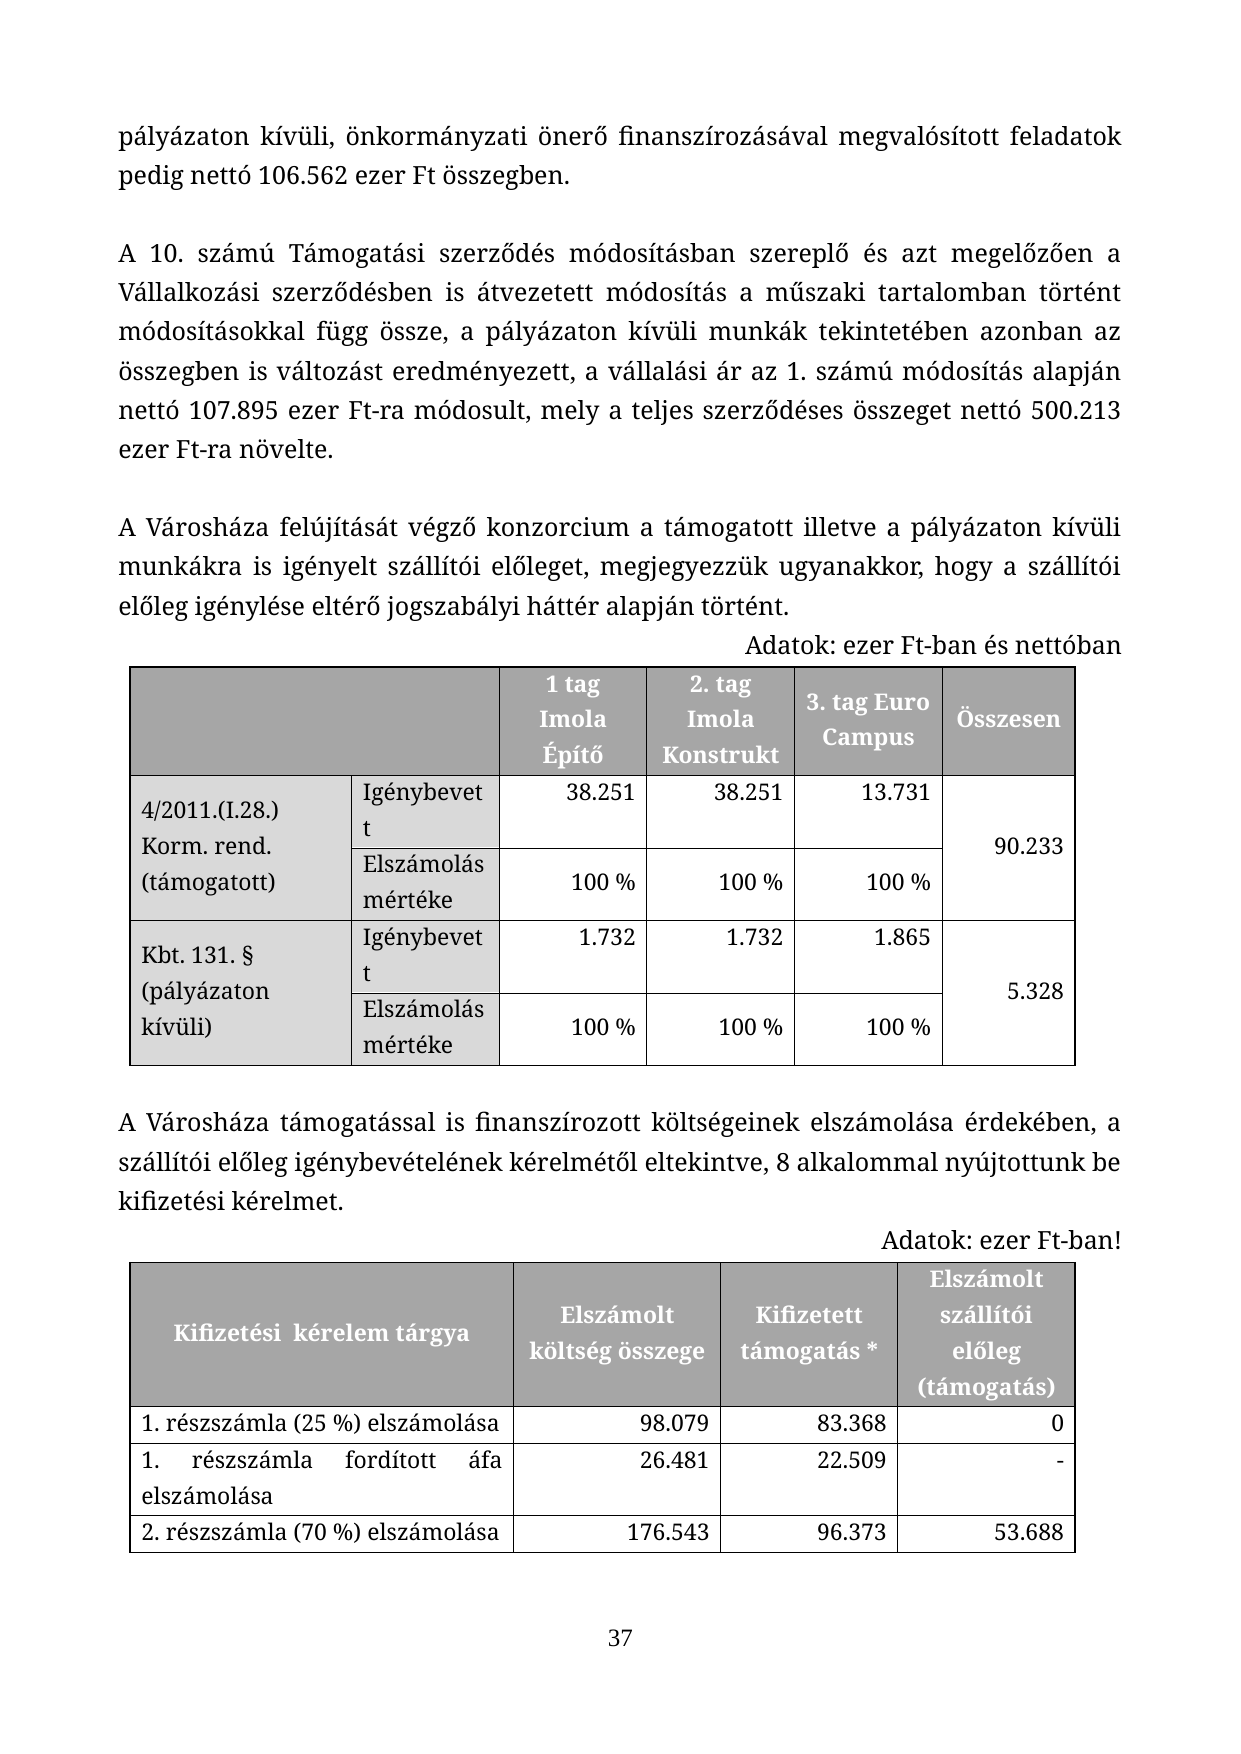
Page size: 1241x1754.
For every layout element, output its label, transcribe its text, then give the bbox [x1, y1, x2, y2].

table_cell 176.543 [514, 1516, 720, 1552]
table_cell 100 % [500, 849, 646, 920]
table_cell 5.328 [943, 921, 1074, 1065]
table_cell - [898, 1444, 1074, 1515]
table_cell 100 % [647, 994, 794, 1065]
text Adatok: ezer Ft-ban! [118, 1223, 1122, 1257]
table_header Elszámolt költség összege [514, 1263, 720, 1406]
text A Városháza támogatással is finanszírozott költségeinek elszámolása érdekében, a szállítói előleg igénybevételének kérelmétől eltekintve, 8 alkalommal nyújtottunk be kifizetési kérelmet. [118, 1105, 1122, 1217]
table_cell 13.731 [795, 776, 942, 847]
table_cell 4/2011.(I.28.) Korm. rend. (támogatott) [131, 776, 351, 920]
table_cell 1.865 [795, 921, 942, 992]
table_cell 100 % [500, 994, 646, 1065]
table_cell 1.732 [500, 921, 646, 992]
table_cell Kbt. 131. § (pályázaton kívüli) [131, 921, 351, 1065]
table_header 2. tag Imola Konstrukt [647, 668, 794, 775]
table_cell Elszámolás mértéke [352, 994, 499, 1065]
table_cell 38.251 [500, 776, 646, 847]
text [118, 118, 1122, 191]
table_header 3. tag Euro Campus [795, 668, 942, 775]
table_header Kifizetési kérelem tárgya [131, 1263, 513, 1406]
table_cell 98.079 [514, 1407, 720, 1443]
table_cell Igénybevett [352, 921, 499, 992]
text Adatok: ezer Ft-ban és nettóban [118, 627, 1122, 661]
table_header Kifizetett támogatás * [721, 1263, 897, 1406]
table_cell 38.251 [647, 776, 794, 847]
table_cell 83.368 [721, 1407, 897, 1443]
table_header 1 tag Imola Építő [500, 668, 646, 775]
table_cell 0 [898, 1407, 1074, 1443]
table_cell 26.481 [514, 1444, 720, 1515]
table_cell 100 % [795, 994, 942, 1065]
table_cell 90.233 [943, 776, 1074, 920]
table_cell 53.688 [898, 1516, 1074, 1552]
table_cell 100 % [795, 849, 942, 920]
table_cell 100 % [647, 849, 794, 920]
table_header Elszámolt szállítói előleg (támogatás) [898, 1263, 1074, 1406]
table_header Összesen [943, 668, 1074, 775]
table_cell Elszámolás mértéke [352, 849, 499, 920]
table_cell 1. részszámla fordított áfa elszámolása [131, 1444, 513, 1515]
table_cell Igénybevett [352, 776, 499, 847]
text A 10. számú Támogatási szerződés módosításban szereplő és azt megelőzően a Vállalkozási szerződésben is átvezetett módosítás a műszaki tartalomban történt módosításokkal függ össze, a pályázaton kívüli munkák tekintetében azonban az összegben is változást eredményezett, a vállalási ár az 1. számú módosítás alapján nettó 107.895 ezer Ft-ra módosult, mely a teljes szerződéses összeget nettó 500.213 ezer Ft-ra növelte. [118, 236, 1122, 466]
table_header [131, 668, 499, 775]
table_cell 1.732 [647, 921, 794, 992]
table_cell 22.509 [721, 1444, 897, 1515]
text A Városháza felújítását végző konzorcium a támogatott illetve a pályázaton kívüli munkákra is igényelt szállítói előleget, megjegyezzük ugyanakkor, hogy a szállítói előleg igénylése eltérő jogszabályi háttér alapján történt. [118, 510, 1122, 622]
table_cell 2. részszámla (70 %) elszámolása [131, 1516, 513, 1552]
table_cell 96.373 [721, 1516, 897, 1552]
table_cell 1. részszámla (25 %) elszámolása [131, 1407, 513, 1443]
